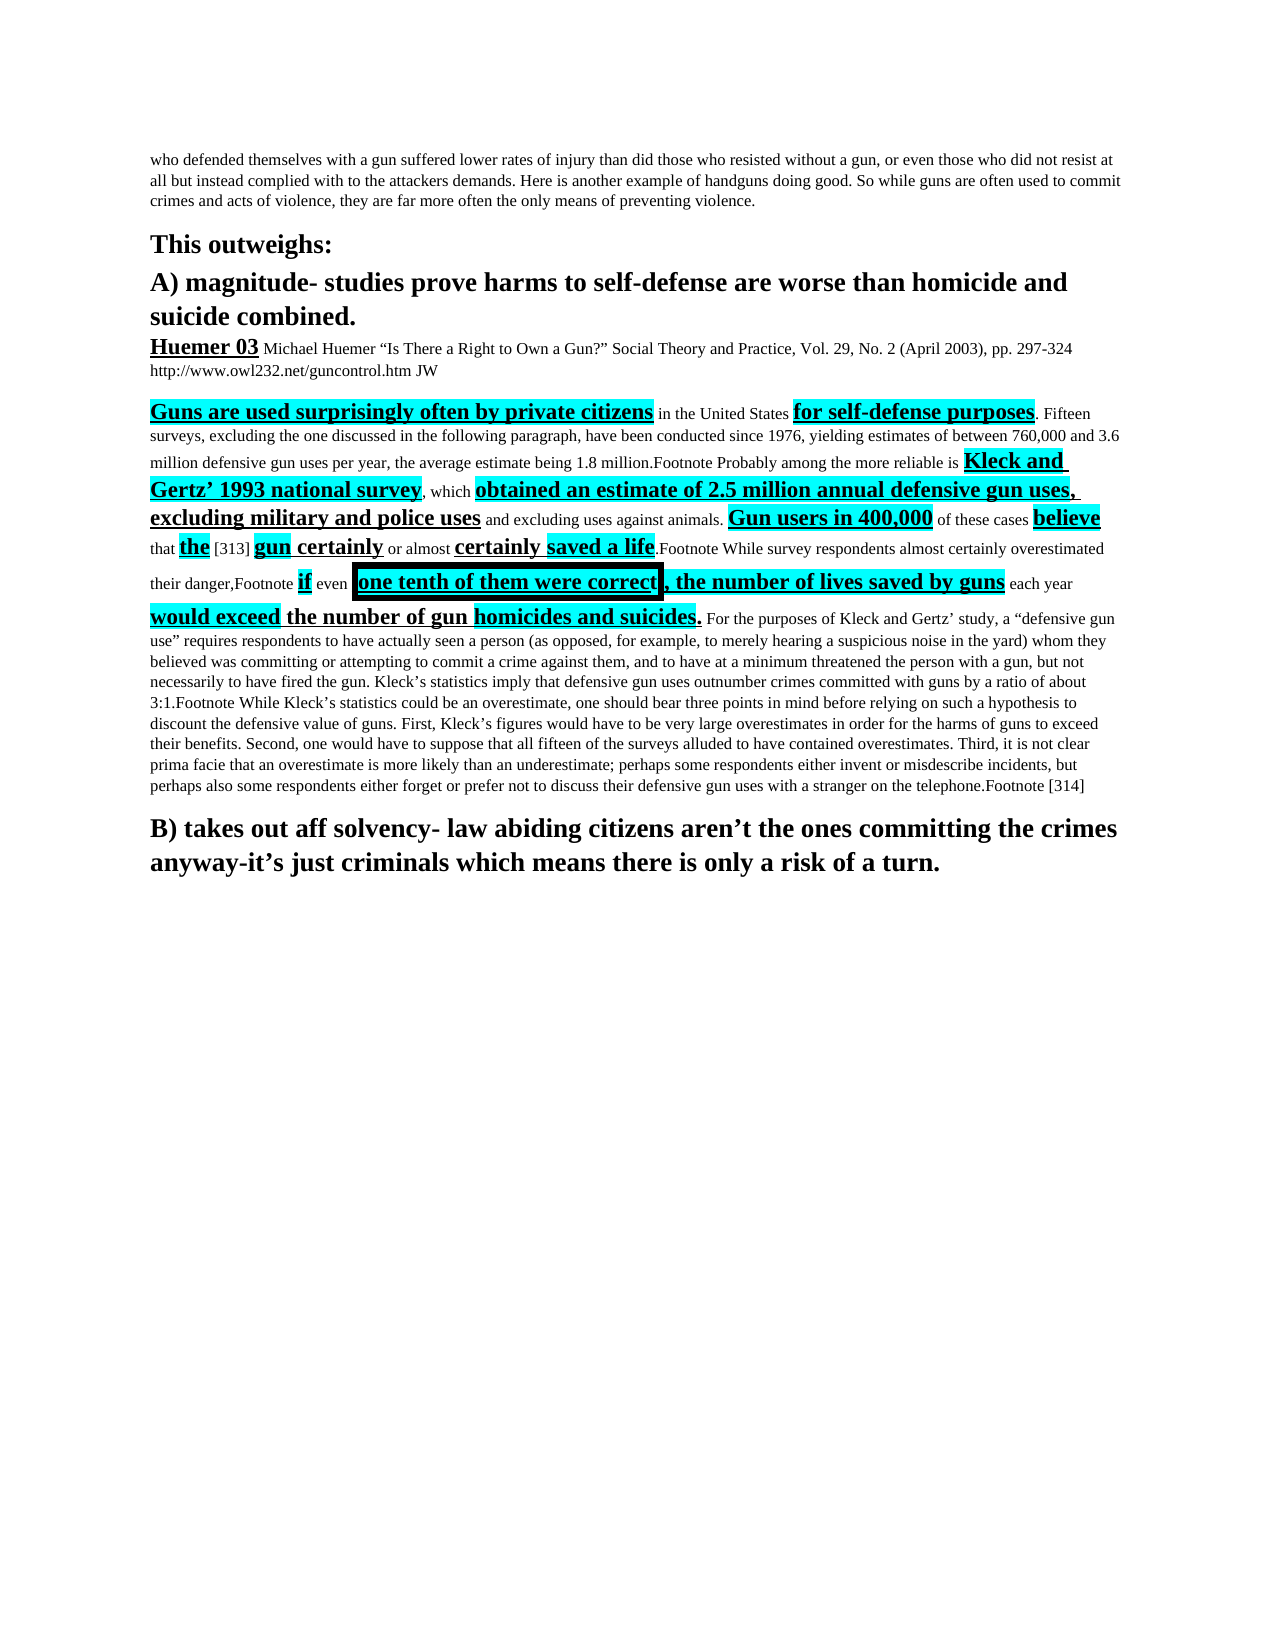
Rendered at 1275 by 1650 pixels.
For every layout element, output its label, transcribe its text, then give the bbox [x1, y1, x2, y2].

subtitle B) takes out aff solvency- law abiding citizens aren’t the ones committing the crimes anyway-it’s just criminals which means there is only a risk of a turn. [150, 813, 1125, 877]
subtitle This outweighs: [150, 228, 1125, 260]
text Guns are used surprisingly often by private citizens in the United States for self-defense purposes. Fifteen surveys, excluding the one discussed in the following paragraph, have been conducted since 1976, yielding estimates of between 760,000 and 3.6 million defensive gun uses per year, the average estimate being 1.8 million.Footnote Probably among the more reliable is Kleck and Gertz’ 1993 national survey, which obtained an estimate of 2.5 million annual defensive gun uses, excluding military and police uses and excluding uses against animals. Gun users in 400,000 of these cases believe that the [313] gun certainly or almost certainly saved a life.Footnote While survey respondents almost certainly overestimated their danger,Footnote if even one tenth of them were correct, the number of lives saved by guns each year would exceed the number of gun homicides and suicides. For the purposes of Kleck and Gertz’ study, a “defensive gun use” requires respondents to have actually seen a person (as opposed, for example, to merely hearing a suspicious noise in the yard) whom they believed was committing or attempting to commit a crime against them, and to have at a minimum threatened the person with a gun, but not necessarily to have fired the gun. Kleck’s statistics imply that defensive gun uses outnumber crimes committed with guns by a ratio of about 3:1.Footnote While Kleck’s statistics could be an overestimate, one should bear three points in mind before relying on such a hypothesis to discount the defensive value of guns. First, Kleck’s figures would have to be very large overestimates in order for the harms of guns to exceed their benefits. Second, one would have to suppose that all fifteen of the surveys alluded to have contained overestimates. Third, it is not clear prima facie that an overestimate is more likely than an underestimate; perhaps some respondents either invent or misdescribe incidents, but perhaps also some respondents either forget or prefer not to discuss their defensive gun uses with a stranger on the telephone.Footnote [314] [150, 398, 1125, 794]
text Huemer 03 Michael Huemer “Is There a Right to Own a Gun?” Social Theory and Practice, Vol. 29, No. 2 (April 2003), pp. 297-324 http://www.owl232.net/guncontrol.htm JW [150, 333, 1125, 380]
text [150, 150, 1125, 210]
subtitle A) magnitude- studies prove harms to self-defense are worse than homicide and suicide combined. [150, 266, 1125, 331]
